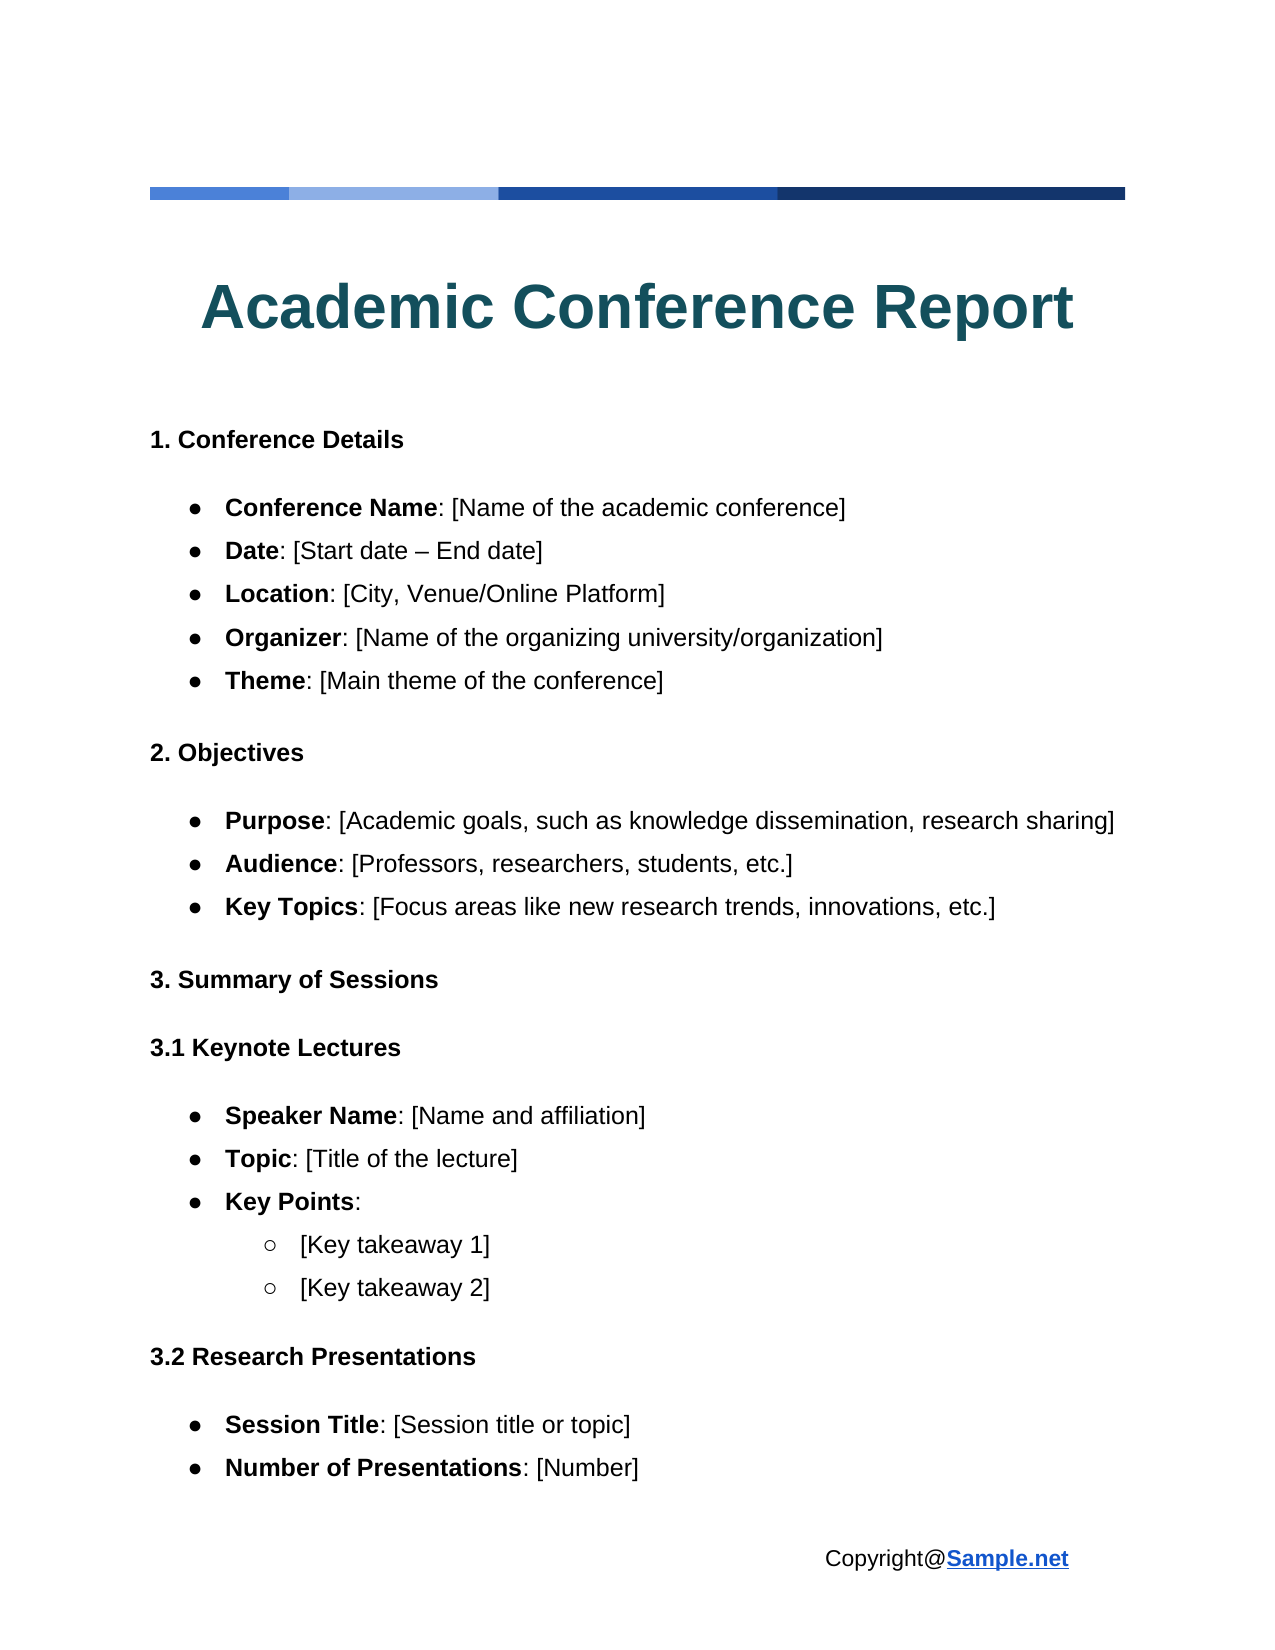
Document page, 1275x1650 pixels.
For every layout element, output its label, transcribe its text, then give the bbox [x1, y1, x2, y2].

list Audience: [Professors, researchers, students, etc.] [187, 849, 1125, 878]
list [Key takeaway 2] [262, 1273, 1125, 1302]
list Number of Presentations: [Number] [187, 1453, 1125, 1481]
list Session Title: [Session title or topic] [187, 1409, 1125, 1438]
subtitle 1. Conference Details [150, 382, 1125, 454]
subtitle 2. Objectives [150, 738, 1125, 767]
list Location: [City, Venue/Online Platform] [187, 579, 1125, 608]
picture [150, 187, 1125, 200]
list Speaker Name: [Name and affiliation] [187, 1101, 1125, 1129]
list Key Topics: [Focus areas like new research trends, innovations, etc.] [187, 892, 1125, 921]
list Organizer: [Name of the organizing university/organization] [187, 622, 1125, 651]
subtitle 3.1 Keynote Lectures [150, 1033, 1125, 1061]
list Theme: [Main theme of the conference] [187, 666, 1125, 694]
subtitle 3. Summary of Sessions [150, 964, 1125, 993]
list Key Points: [187, 1187, 1125, 1216]
subtitle 3.2 Research Presentations [150, 1341, 1125, 1370]
list [Key takeaway 1] [262, 1230, 1125, 1259]
subtitle Academic Conference Report [150, 200, 1125, 342]
list Conference Name: [Name of the academic conference] [187, 493, 1125, 522]
list Purpose: [Academic goals, such as knowledge dissemination, research sharing] [187, 806, 1125, 835]
list Topic: [Title of the lecture] [187, 1144, 1125, 1173]
list Date: [Start date – End date] [187, 536, 1125, 565]
